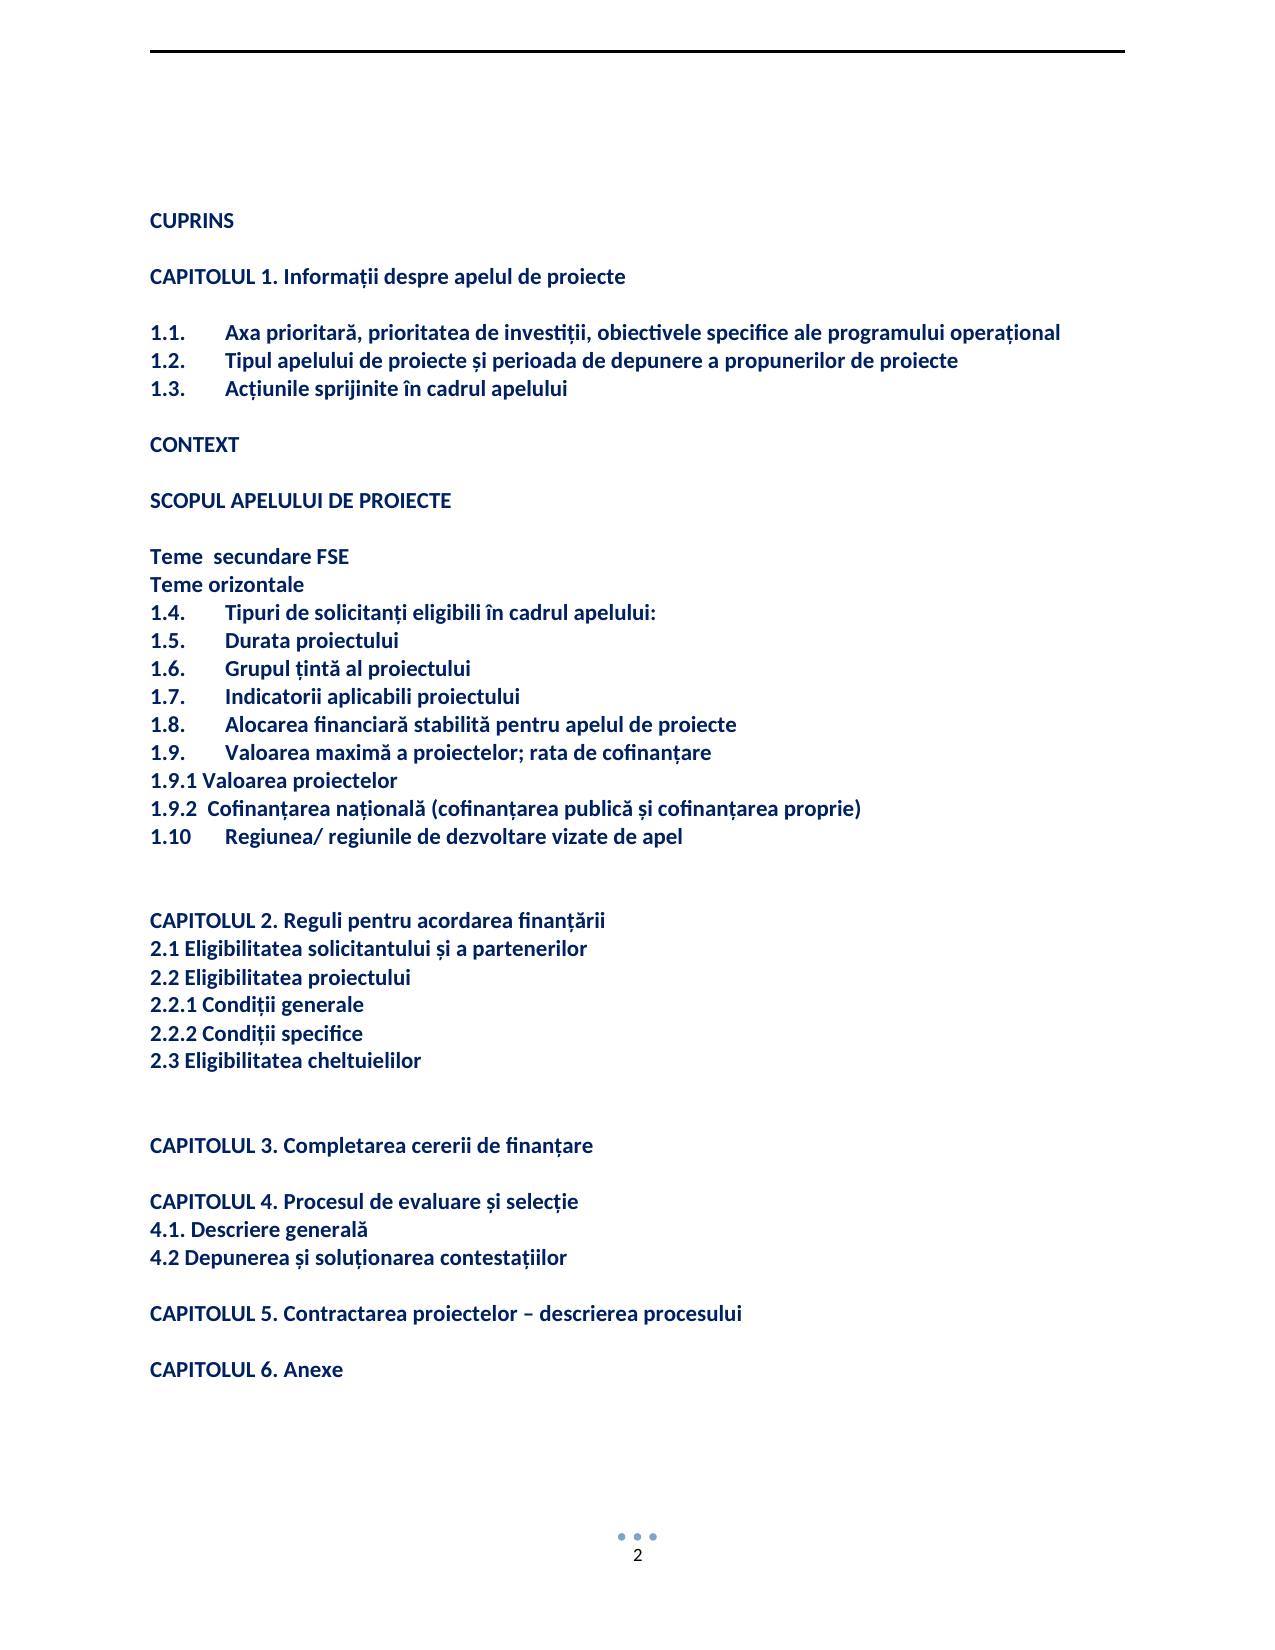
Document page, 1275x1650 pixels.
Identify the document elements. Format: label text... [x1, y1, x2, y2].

text 2.1 Eligibilitatea solicitantului și a partenerilor [150, 934, 1125, 963]
text 1.7. Indicatorii aplicabili proiectului [150, 682, 1125, 710]
text 2.2.1 Condiții generale [150, 991, 1125, 1019]
text CAPITOLUL 4. Procesul de evaluare și selecție [150, 1187, 1125, 1215]
text 1.9.2 Cofinanțarea națională (cofinanțarea publică și cofinanțarea proprie) [150, 794, 1125, 822]
text 1.3. Acțiunile sprijinite în cadrul apelului [150, 374, 1125, 402]
text CAPITOLUL 1. Informații despre apelul de proiecte [150, 262, 1125, 290]
text 1.8. Alocarea financiară stabilită pentru apelul de proiecte [150, 710, 1125, 738]
text SCOPUL APELULUI DE PROIECTE [150, 486, 1125, 514]
text 1.4. Tipuri de solicitanți eligibili în cadrul apelului: [150, 598, 1125, 626]
text 1.2. Tipul apelului de proiecte și perioada de depunere a propunerilor de proiecte [150, 346, 1125, 374]
text 2.2 Eligibilitatea proiectului [150, 963, 1125, 991]
text 4.2 Depunerea și soluționarea contestațiilor [150, 1243, 1125, 1271]
text 1.9.1 Valoarea proiectelor [150, 766, 1125, 794]
text 1.1. Axa prioritară, prioritatea de investiții, obiectivele specifice ale programului operațional [150, 318, 1125, 346]
text 1.6. Grupul țintă al proiectului [150, 654, 1125, 682]
text CONTEXT [150, 430, 1125, 458]
text CAPITOLUL 6. Anexe [150, 1355, 1125, 1383]
text 2.3 Eligibilitatea cheltuielilor [150, 1047, 1125, 1075]
text CAPITOLUL 3. Completarea cererii de finanțare [150, 1131, 1125, 1159]
text Teme orizontale [150, 570, 1125, 598]
text Teme secundare FSE [150, 542, 1125, 570]
text CUPRINS [150, 206, 1125, 234]
text 4.1. Descriere generală [150, 1215, 1125, 1243]
text 1.10 Regiunea/ regiunile de dezvoltare vizate de apel [150, 822, 1125, 851]
text 2.2.2 Condiții specifice [150, 1019, 1125, 1047]
text CAPITOLUL 2. Reguli pentru acordarea finanțării [150, 907, 1125, 934]
text CAPITOLUL 5. Contractarea proiectelor – descrierea procesului [150, 1299, 1125, 1327]
text 1.9. Valoarea maximă a proiectelor; rata de cofinanțare [150, 738, 1125, 766]
text 1.5. Durata proiectului [150, 626, 1125, 654]
